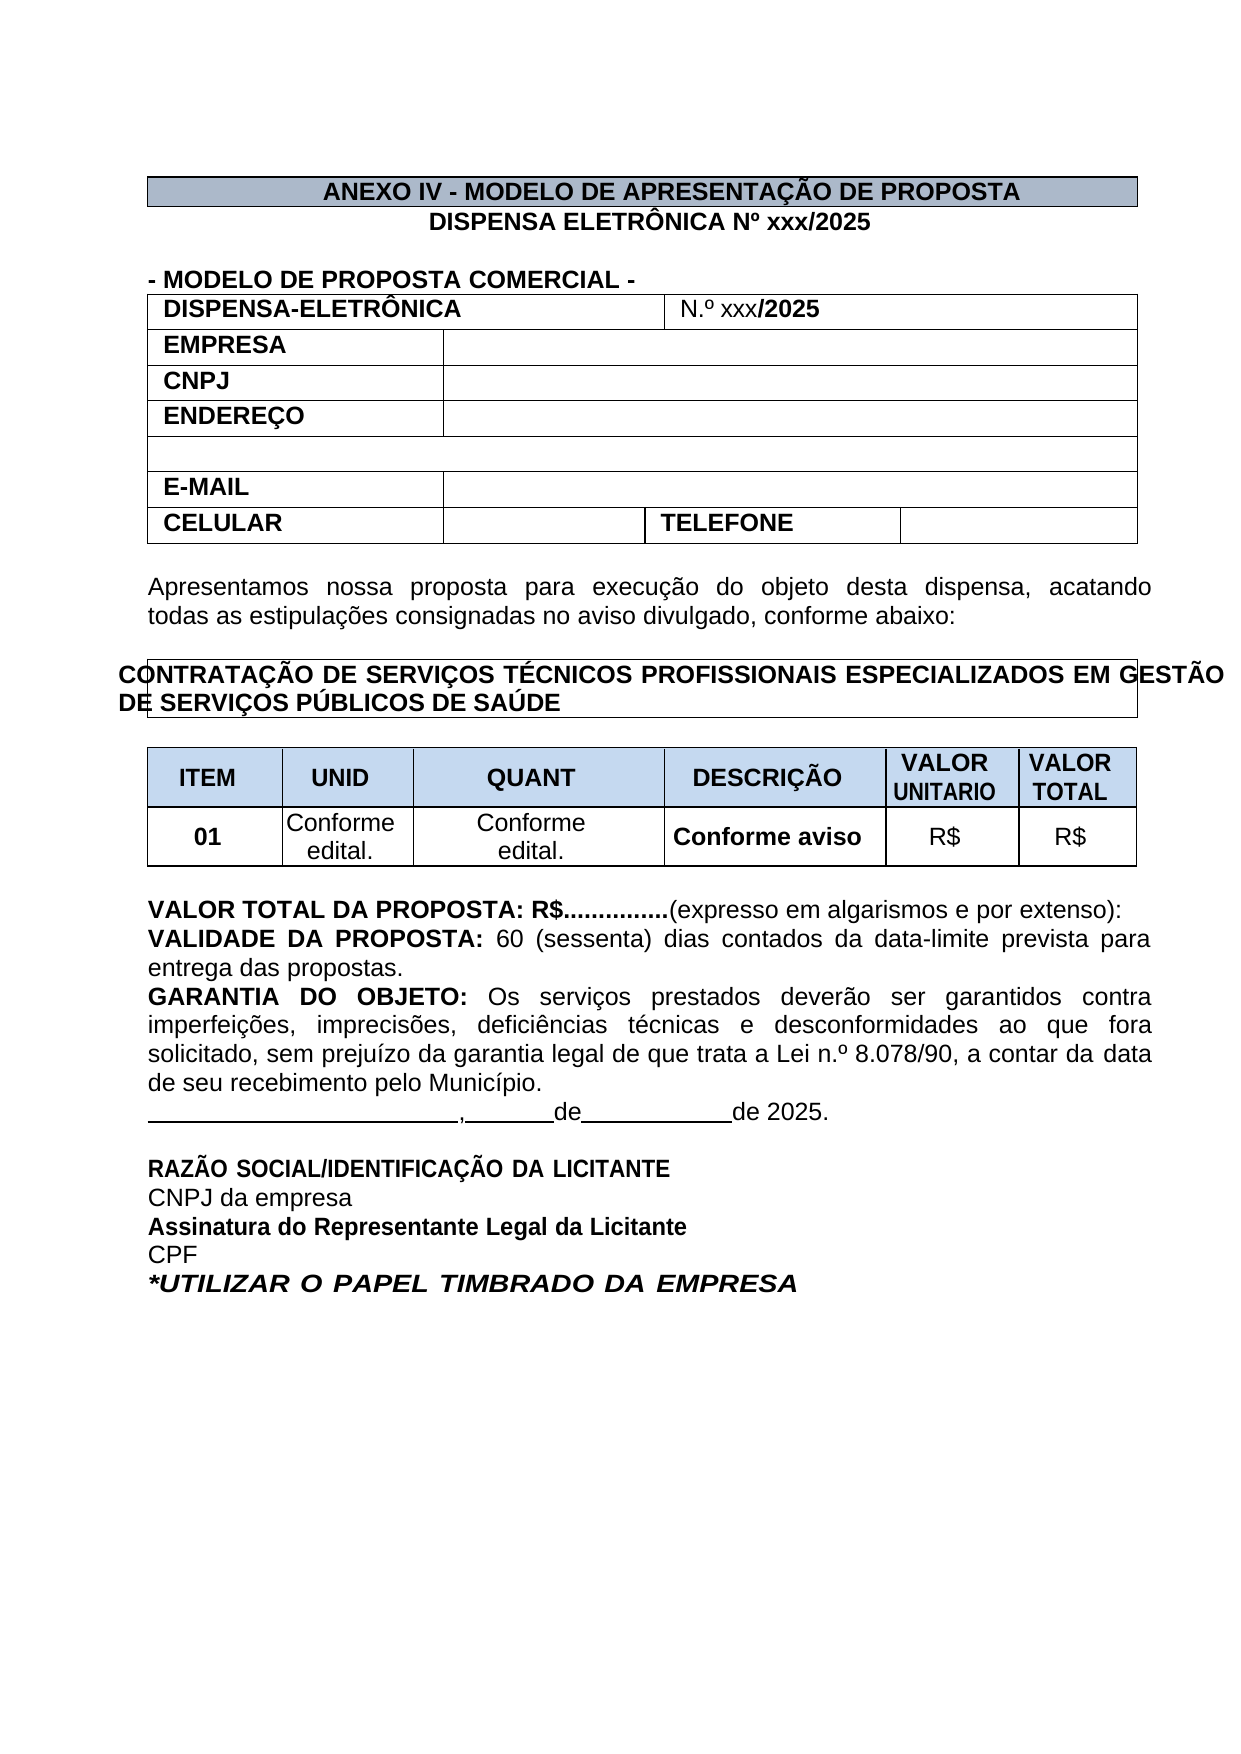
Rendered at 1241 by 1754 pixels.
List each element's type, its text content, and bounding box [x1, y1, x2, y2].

table_cell [444, 401, 1137, 436]
text Apresentamos nossa proposta para execução do objeto desta dispensa, acatando todas as estipulações consignadas no aviso divulgado, conforme abaixo: [148, 572, 1152, 630]
text GARANTIA DO OBJETO: Os serviços prestados deverão ser garantidos contra imperfeições, imprecisões, deficiências técnicas e desconformidades ao que fora solicitado, sem prejuízo da garantia legal de que trata a Lei n.º 8.078/90, a contar da data de seu recebimento pelo Município. [148, 982, 1152, 1097]
table_cell [444, 472, 1137, 507]
table_header QUANT [414, 748, 664, 806]
table_cell [444, 330, 1137, 364]
table_cell [148, 437, 1137, 471]
text VALOR TOTAL DA PROPOSTA: R$. (expresso em algarismos e por extenso): [148, 895, 1152, 924]
table_cell 01 [148, 808, 282, 865]
table_header UNID [283, 748, 413, 806]
table_cell TELEFONE [646, 508, 900, 542]
table_cell [444, 508, 644, 542]
table_cell Conforme aviso [665, 808, 885, 865]
table_cell Conforme edital. [283, 808, 413, 865]
text *UTILIZAR O PAPEL TIMBRADO DA EMPRESA [148, 1269, 1152, 1298]
table_header DISPENSA-ELETRÔNICA [148, 295, 664, 329]
subtitle Assinatura do Representante Legal da Licitante [148, 1212, 1152, 1240]
text CNPJ da empresa [148, 1183, 1152, 1212]
table_header ANEXO IV - MODELO DE APRESENTAÇÃO DE PROPOSTA [148, 178, 1137, 206]
text , de de 2025. [148, 1097, 1152, 1125]
table_cell CELULAR [148, 508, 443, 542]
text DISPENSA ELETRÔNICA Nº xxx/2025 [148, 207, 1152, 236]
text VALIDADE DA PROPOSTA: 60 (sessenta) dias contados da data-limite prevista para entrega das propostas. [148, 924, 1152, 982]
table_cell E-MAIL [148, 472, 443, 507]
table_cell Conforme edital. [414, 808, 664, 865]
table_cell [901, 508, 1137, 542]
table_cell CNPJ [148, 366, 443, 400]
table_header ITEM [148, 748, 282, 806]
table_header VALOR TOTAL [1020, 748, 1136, 806]
table_header N.º xxx/2025 [665, 295, 1137, 329]
subtitle RAZÃO SOCIAL/IDENTIFICAÇÃO DA LICITANTE [148, 1154, 1152, 1183]
text CPF [148, 1240, 1152, 1269]
text - MODELO DE PROPOSTA COMERCIAL - [148, 265, 1152, 293]
table_cell EMPRESA [148, 330, 443, 364]
table_cell [444, 366, 1137, 400]
table_cell R$ [887, 808, 1018, 865]
table_header VALOR UNITARIO [887, 748, 1019, 806]
table_header CONTRATAÇÃO DE SERVIÇOS TÉCNICOS PROFISSIONAIS ESPECIALIZADOS EM GESTÃO DE SERVIÇOS PÚBLICOS DE SAÚDE [148, 660, 1137, 717]
table_header DESCRIÇÃO [665, 748, 886, 806]
table_cell R$ [1020, 808, 1136, 865]
table_cell ENDEREÇO [148, 401, 443, 436]
